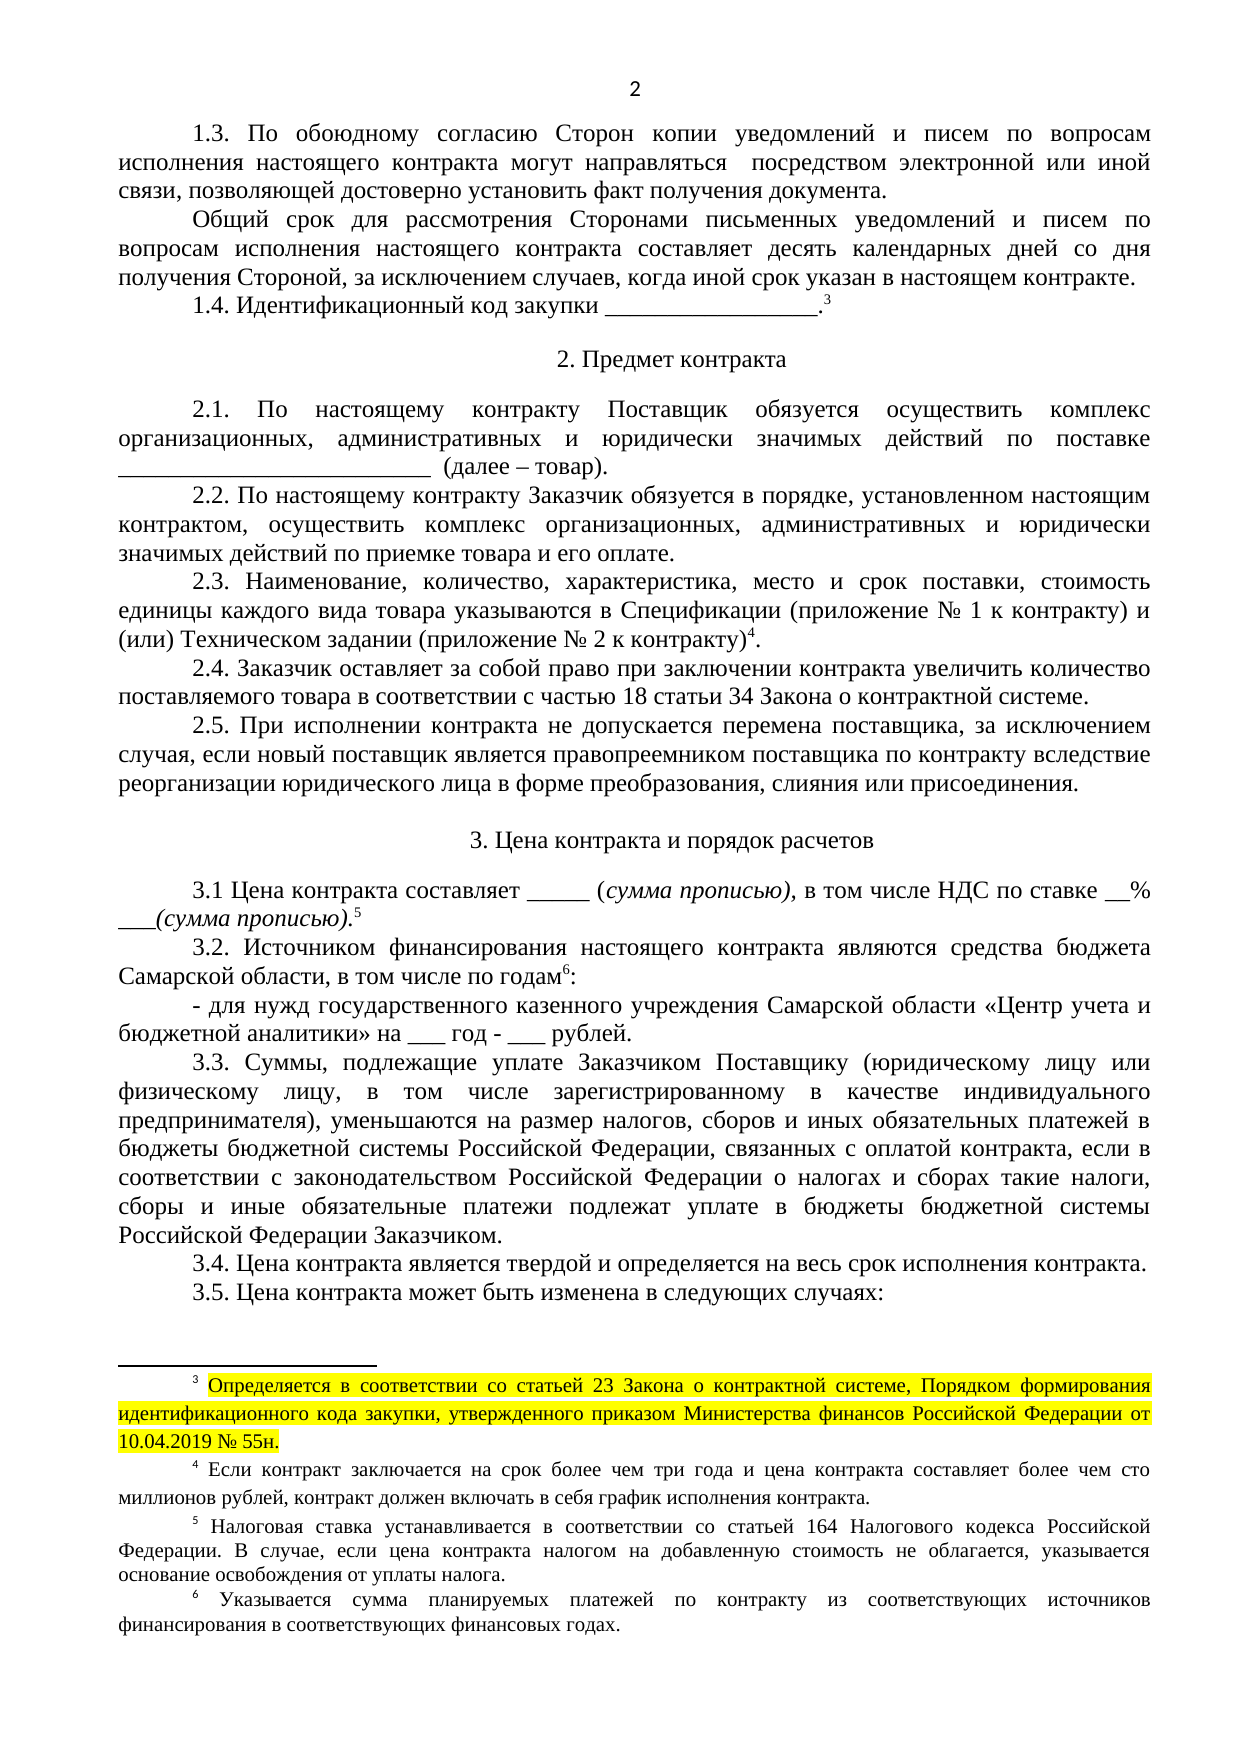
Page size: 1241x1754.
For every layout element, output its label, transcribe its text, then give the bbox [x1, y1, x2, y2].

text 1.4. Идентификационный код закупки _________________. [118, 291, 1152, 319]
text 2.4. Заказчик оставляет за собой право при заключении контракта увеличить количество поставляемого товара в соответствии с частью 18 статьи 34 Закона о контрактной системе. [118, 653, 1152, 710]
text 3.2. Источником финансирования настоящего контракта являются средства бюджета Самарской области, в том числе по годам: [118, 932, 1152, 990]
text 3.1 Цена контракта составляет _____ (сумма прописью), в том числе НДС по ставке __% ___(сумма прописью). [118, 875, 1152, 932]
text 2.1. По настоящему контракту Поставщик обязуется осуществить комплекс организационных, административных и юридически значимых действий по поставке _________________________ (далее – товар). [118, 394, 1152, 480]
text 2. Предмет контракта [118, 344, 1152, 373]
text 2.5. При исполнении контракта не допускается перемена поставщика, за исключением случая, если новый поставщик является правопреемником поставщика по контракту вследствие реорганизации юридического лица в форме преобразования, слияния или присоединения. [118, 710, 1152, 796]
text 2.3. Наименование, количество, характеристика, место и срок поставки, стоимость единицы каждого вида товара указываются в Спецификации (приложение № 1 к контракту) и (или) Техническом задании (приложение № 2 к контракту). [118, 566, 1152, 653]
text - для нужд государственного казенного учреждения Самарской области «Центр учета и бюджетной аналитики» на ___ год - ___ рублей. [118, 990, 1152, 1047]
text 3.3. Суммы, подлежащие уплате Заказчиком Поставщику (юридическому лицу или физическому лицу, в том числе зарегистрированному в качестве индивидуального предпринимателя), уменьшаются на размер налогов, сборов и иных обязательных платежей в бюджеты бюджетной системы Российской Федерации, связанных с оплатой контракта, если в соответствии с законодательством Российской Федерации о налогах и сборах такие налоги, сборы и иные обязательные платежи подлежат уплате в бюджеты бюджетной системы Российской Федерации Заказчиком. [118, 1047, 1152, 1248]
text 3. Цена контракта и порядок расчетов [118, 825, 1152, 854]
text 2.2. По настоящему контракту Заказчик обязуется в порядке, установленном настоящим контрактом, осуществить комплекс организационных, административных и юридически значимых действий по приемке товара и его оплате. [118, 480, 1152, 566]
text 3.5. Цена контракта может быть изменена в следующих случаях: [118, 1277, 1152, 1306]
text 1.3. По обоюдному согласию Сторон копии уведомлений и писем по вопросам исполнения настоящего контракта могут направляться посредством электронной или иной связи, позволяющей достоверно установить факт получения документа. [118, 118, 1152, 204]
text 3.4. Цена контракта является твердой и определяется на весь срок исполнения контракта. [118, 1248, 1152, 1277]
text Общий срок для рассмотрения Сторонами письменных уведомлений и писем по вопросам исполнения настоящего контракта составляет десять календарных дней со дня получения Стороной, за исключением случаев, когда иной срок указан в настоящем контракте. [118, 204, 1152, 291]
